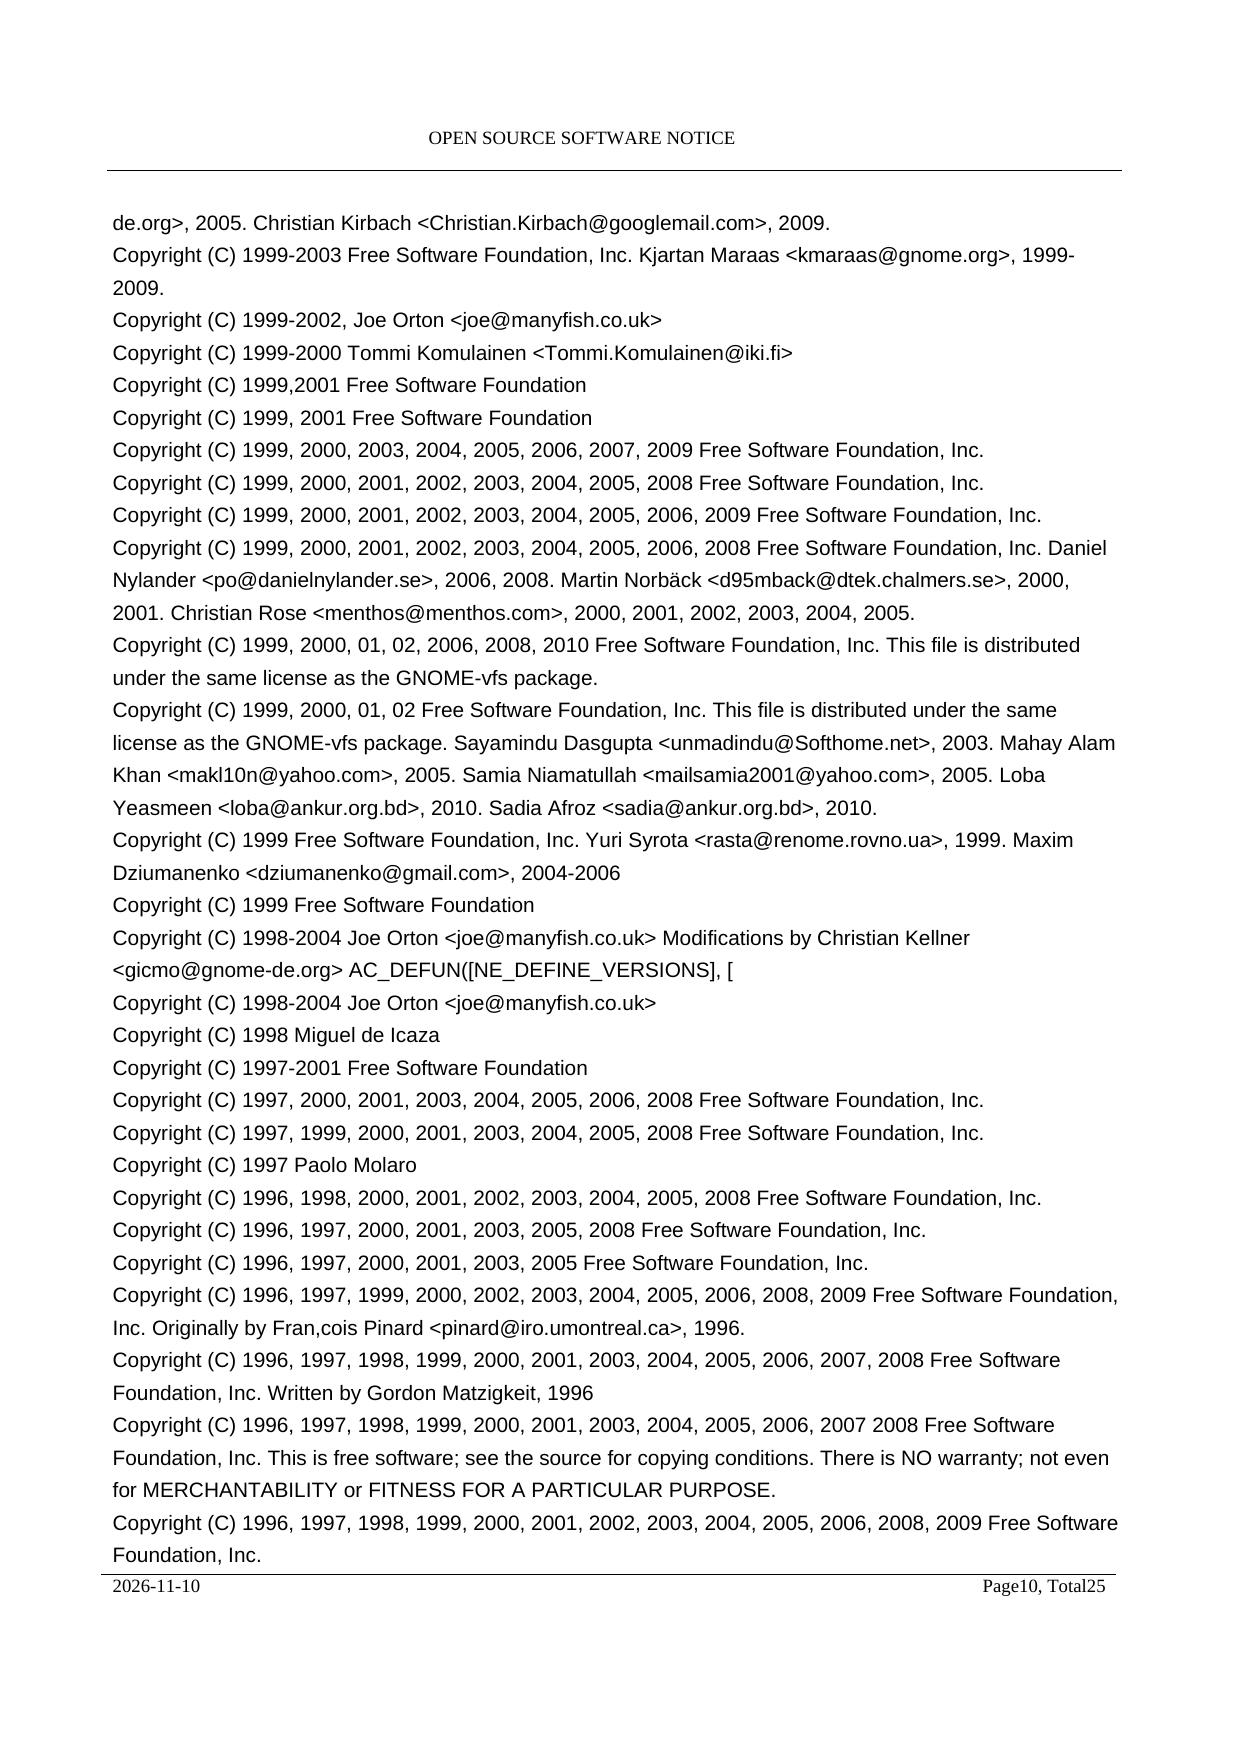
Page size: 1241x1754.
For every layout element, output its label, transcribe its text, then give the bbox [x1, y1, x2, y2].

text Copyright (C) 1999-2002, Joe Orton <joe@manyfish.co.uk> [112, 304, 1128, 336]
text Copyright (C) 1999-2003 Free Software Foundation, Inc. Kjartan Maraas <kmaraas@gnome.org>, 1999-2009. [112, 239, 1128, 304]
text Copyright (C) 1999, 2000, 01, 02 Free Software Foundation, Inc. This file is distributed under the same license as the GNOME-vfs package. Sayamindu Dasgupta <unmadindu@Softhome.net>, 2003. Mahay Alam Khan <makl10n@yahoo.com>, 2005. Samia Niamatullah <mailsamia2001@yahoo.com>, 2005. Loba Yeasmeen <loba@ankur.org.bd>, 2010. Sadia Afroz <sadia@ankur.org.bd>, 2010. [112, 694, 1128, 824]
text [112, 206, 1128, 239]
text Copyright (C) 1996, 1997, 1998, 1999, 2000, 2001, 2003, 2004, 2005, 2006, 2007 2008 Free Software Foundation, Inc. This is free software; see the source for copying conditions. There is NO warranty; not even for MERCHANTABILITY or FITNESS FOR A PARTICULAR PURPOSE. [112, 1409, 1128, 1506]
text Copyright (C) 1999 Free Software Foundation [112, 889, 1128, 921]
text Copyright (C) 1997, 2000, 2001, 2003, 2004, 2005, 2006, 2008 Free Software Foundation, Inc. [112, 1084, 1128, 1116]
text Copyright (C) 1996, 1997, 2000, 2001, 2003, 2005, 2008 Free Software Foundation, Inc. [112, 1214, 1128, 1246]
text Copyright (C) 1999 Free Software Foundation, Inc. Yuri Syrota <rasta@renome.rovno.ua>, 1999. Maxim Dziumanenko <dziumanenko@gmail.com>, 2004-2006 [112, 824, 1128, 889]
text Copyright (C) 1996, 1997, 1998, 1999, 2000, 2001, 2002, 2003, 2004, 2005, 2006, 2008, 2009 Free Software Foundation, Inc. [112, 1506, 1128, 1571]
text Copyright (C) 1999, 2001 Free Software Foundation [112, 401, 1128, 434]
text Copyright (C) 1999, 2000, 2001, 2002, 2003, 2004, 2005, 2006, 2009 Free Software Foundation, Inc. [112, 499, 1128, 531]
text Copyright (C) 1998 Miguel de Icaza [112, 1019, 1128, 1051]
text Copyright (C) 1996, 1997, 1999, 2000, 2002, 2003, 2004, 2005, 2006, 2008, 2009 Free Software Foundation, Inc. Originally by Fran,cois Pinard <pinard@iro.umontreal.ca>, 1996. [112, 1279, 1128, 1344]
text Copyright (C) 1999, 2000, 2001, 2002, 2003, 2004, 2005, 2006, 2008 Free Software Foundation, Inc. Daniel Nylander <po@danielnylander.se>, 2006, 2008. Martin Norbäck <d95mback@dtek.chalmers.se>, 2000, 2001. Christian Rose <menthos@menthos.com>, 2000, 2001, 2002, 2003, 2004, 2005. [112, 531, 1128, 629]
text Copyright (C) 1999, 2000, 01, 02, 2006, 2008, 2010 Free Software Foundation, Inc. This file is distributed under the same license as the GNOME-vfs package. [112, 629, 1128, 694]
text Copyright (C) 1999-2000 Tommi Komulainen <Tommi.Komulainen@iki.fi> [112, 336, 1128, 369]
text Copyright (C) 1996, 1998, 2000, 2001, 2002, 2003, 2004, 2005, 2008 Free Software Foundation, Inc. [112, 1181, 1128, 1214]
text Copyright (C) 1998-2004 Joe Orton <joe@manyfish.co.uk> [112, 986, 1128, 1019]
text Copyright (C) 1999, 2000, 2001, 2002, 2003, 2004, 2005, 2008 Free Software Foundation, Inc. [112, 466, 1128, 499]
text Copyright (C) 1996, 1997, 2000, 2001, 2003, 2005 Free Software Foundation, Inc. [112, 1246, 1128, 1279]
text Copyright (C) 1999, 2000, 2003, 2004, 2005, 2006, 2007, 2009 Free Software Foundation, Inc. [112, 434, 1128, 466]
text Copyright (C) 1996, 1997, 1998, 1999, 2000, 2001, 2003, 2004, 2005, 2006, 2007, 2008 Free Software Foundation, Inc. Written by Gordon Matzigkeit, 1996 [112, 1344, 1128, 1409]
text Copyright (C) 1997 Paolo Molaro [112, 1149, 1128, 1181]
text Copyright (C) 1998-2004 Joe Orton <joe@manyfish.co.uk> Modifications by Christian Kellner <gicmo@gnome-de.org> AC_DEFUN([NE_DEFINE_VERSIONS], [ [112, 921, 1128, 986]
text Copyright (C) 1997, 1999, 2000, 2001, 2003, 2004, 2005, 2008 Free Software Foundation, Inc. [112, 1116, 1128, 1149]
text Copyright (C) 1997-2001 Free Software Foundation [112, 1051, 1128, 1084]
text Copyright (C) 1999,2001 Free Software Foundation [112, 369, 1128, 401]
